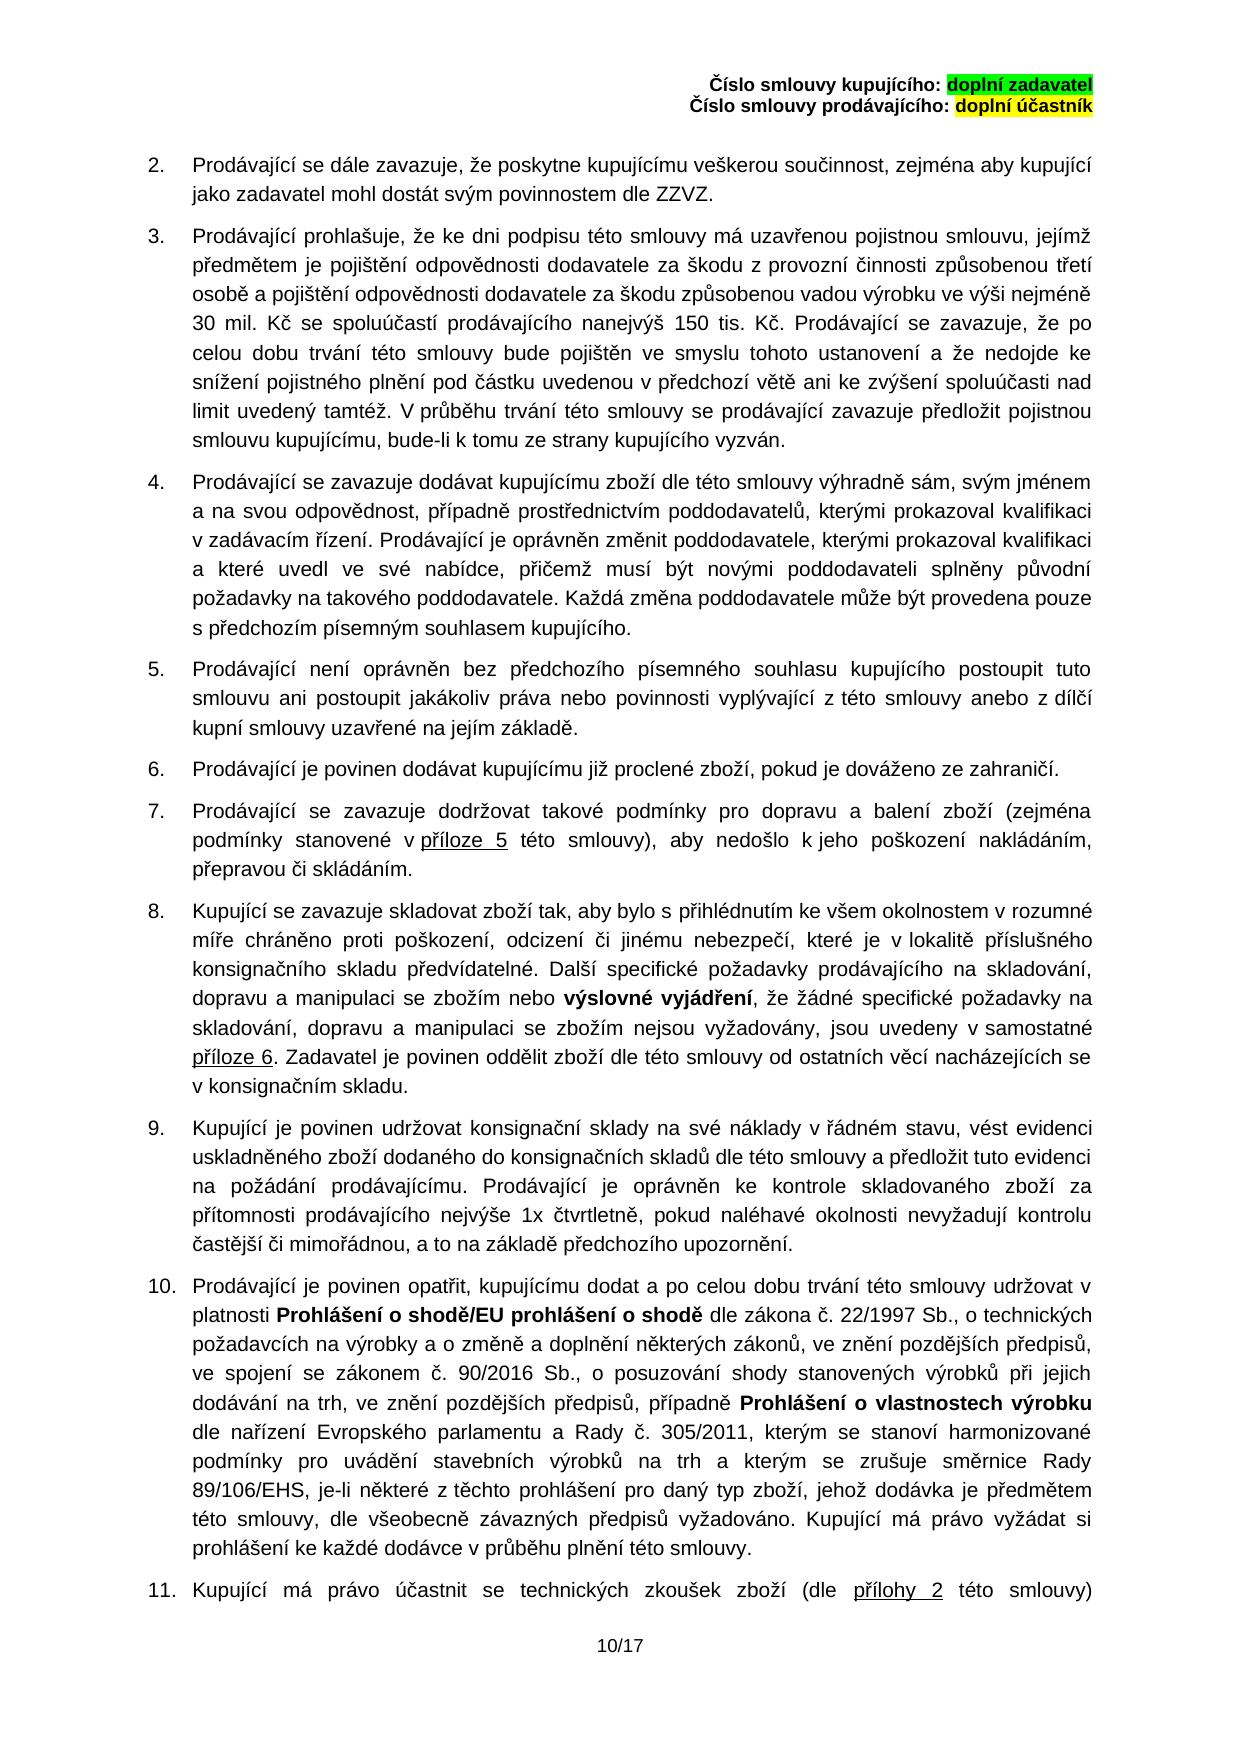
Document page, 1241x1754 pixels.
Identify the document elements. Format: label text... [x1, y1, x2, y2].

list Kupující se zavazuje skladovat zboží tak, aby bylo s přihlédnutím ke všem okolnostem v rozumné míře chráněno proti poškození, odcizení či jinému nebezpečí, které je v lokalitě příslušného konsignačního skladu předvídatelné. Další specifické požadavky prodávajícího na skladování, dopravu a manipulaci se zbožím nebo výslovné vyjádření, že žádné specifické požadavky na skladování, dopravu a manipulaci se zbožím nejsou vyžadovány, jsou uvedeny v samostatné příloze 6. Zadavatel je povinen oddělit zboží dle této smlouvy od ostatních věcí nacházejících se v konsignačním skladu. [148, 893, 1093, 1098]
list Prodávající je povinen opatřit, kupujícímu dodat a po celou dobu trvání této smlouvy udržovat v platnosti Prohlášení o shodě/EU prohlášení o shodě dle zákona č. 22/1997 Sb., o technických požadavcích na výrobky a o změně a doplnění některých zákonů, ve znění pozdějších předpisů, ve spojení se zákonem č. 90/2016 Sb., o posuzování shody stanovených výrobků při jejich dodávání na trh, ve znění pozdějších předpisů, případně Prohlášení o vlastnostech výrobku dle nařízení Evropského parlamentu a Rady č. 305/2011, kterým se stanoví harmonizované podmínky pro uvádění stavebních výrobků na trh a kterým se zrušuje směrnice Rady 89/106/EHS, je-li některé z těchto prohlášení pro daný typ zboží, jehož dodávka je předmětem této smlouvy, dle všeobecně závazných předpisů vyžadováno. Kupující má právo vyžádat si prohlášení ke každé dodávce v průběhu plnění této smlouvy. [148, 1268, 1093, 1560]
list Prodávající je povinen dodávat kupujícímu již proclené zboží, pokud je dováženo ze zahraničí. [148, 752, 1093, 781]
list Prodávající se zavazuje dodávat kupujícímu zboží dle této smlouvy výhradně sám, svým jménem a na svou odpovědnost, případně prostřednictvím poddodavatelů, kterými prokazoval kvalifikaci v zadávacím řízení. Prodávající je oprávněn změnit poddodavatele, kterými prokazoval kvalifikaci a které uvedl ve své nabídce, přičemž musí být novými poddodavateli splněny původní požadavky na takového poddodavatele. Každá změna poddodavatele může být provedena pouze s předchozím písemným souhlasem kupujícího. [148, 464, 1093, 639]
list Prodávající se dále zavazuje, že poskytne kupujícímu veškerou součinnost, zejména aby kupující jako zadavatel mohl dostát svým povinnostem dle ZZVZ. [148, 148, 1093, 206]
list Prodávající není oprávněn bez předchozího písemného souhlasu kupujícího postoupit tuto smlouvu ani postoupit jakákoliv práva nebo povinnosti vyplývající z této smlouvy anebo z dílčí kupní smlouvy uzavřené na jejím základě. [148, 652, 1093, 739]
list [148, 1573, 1093, 1602]
list Prodávající prohlašuje, že ke dni podpisu této smlouvy má uzavřenou pojistnou smlouvu, jejímž předmětem je pojištění odpovědnosti dodavatele za škodu z provozní činnosti způsobenou třetí osobě a pojištění odpovědnosti dodavatele za škodu způsobenou vadou výrobku ve výši nejméně 30 mil. Kč se spoluúčastí prodávajícího nanejvýš 150 tis. Kč. Prodávající se zavazuje, že po celou dobu trvání této smlouvy bude pojištěn ve smyslu tohoto ustanovení a že nedojde ke snížení pojistného plnění pod částku uvedenou v předchozí větě ani ke zvýšení spoluúčasti nad limit uvedený tamtéž. V průběhu trvání této smlouvy se prodávající zavazuje předložit pojistnou smlouvu kupujícímu, bude-li k tomu ze strany kupujícího vyzván. [148, 218, 1093, 452]
list Prodávající se zavazuje dodržovat takové podmínky pro dopravu a balení zboží (zejména podmínky stanovené v příloze 5 této smlouvy), aby nedošlo k jeho poškození nakládáním, přepravou či skládáním. [148, 793, 1093, 881]
list Kupující je povinen udržovat konsignační sklady na své náklady v řádném stavu, vést evidenci uskladněného zboží dodaného do konsignačních skladů dle této smlouvy a předložit tuto evidenci na požádání prodávajícímu. Prodávající je oprávněn ke kontrole skladovaného zboží za přítomnosti prodávajícího nejvýše 1x čtvrtletně, pokud naléhavé okolnosti nevyžadují kontrolu častější či mimořádnou, a to na základě předchozího upozornění. [148, 1110, 1093, 1256]
